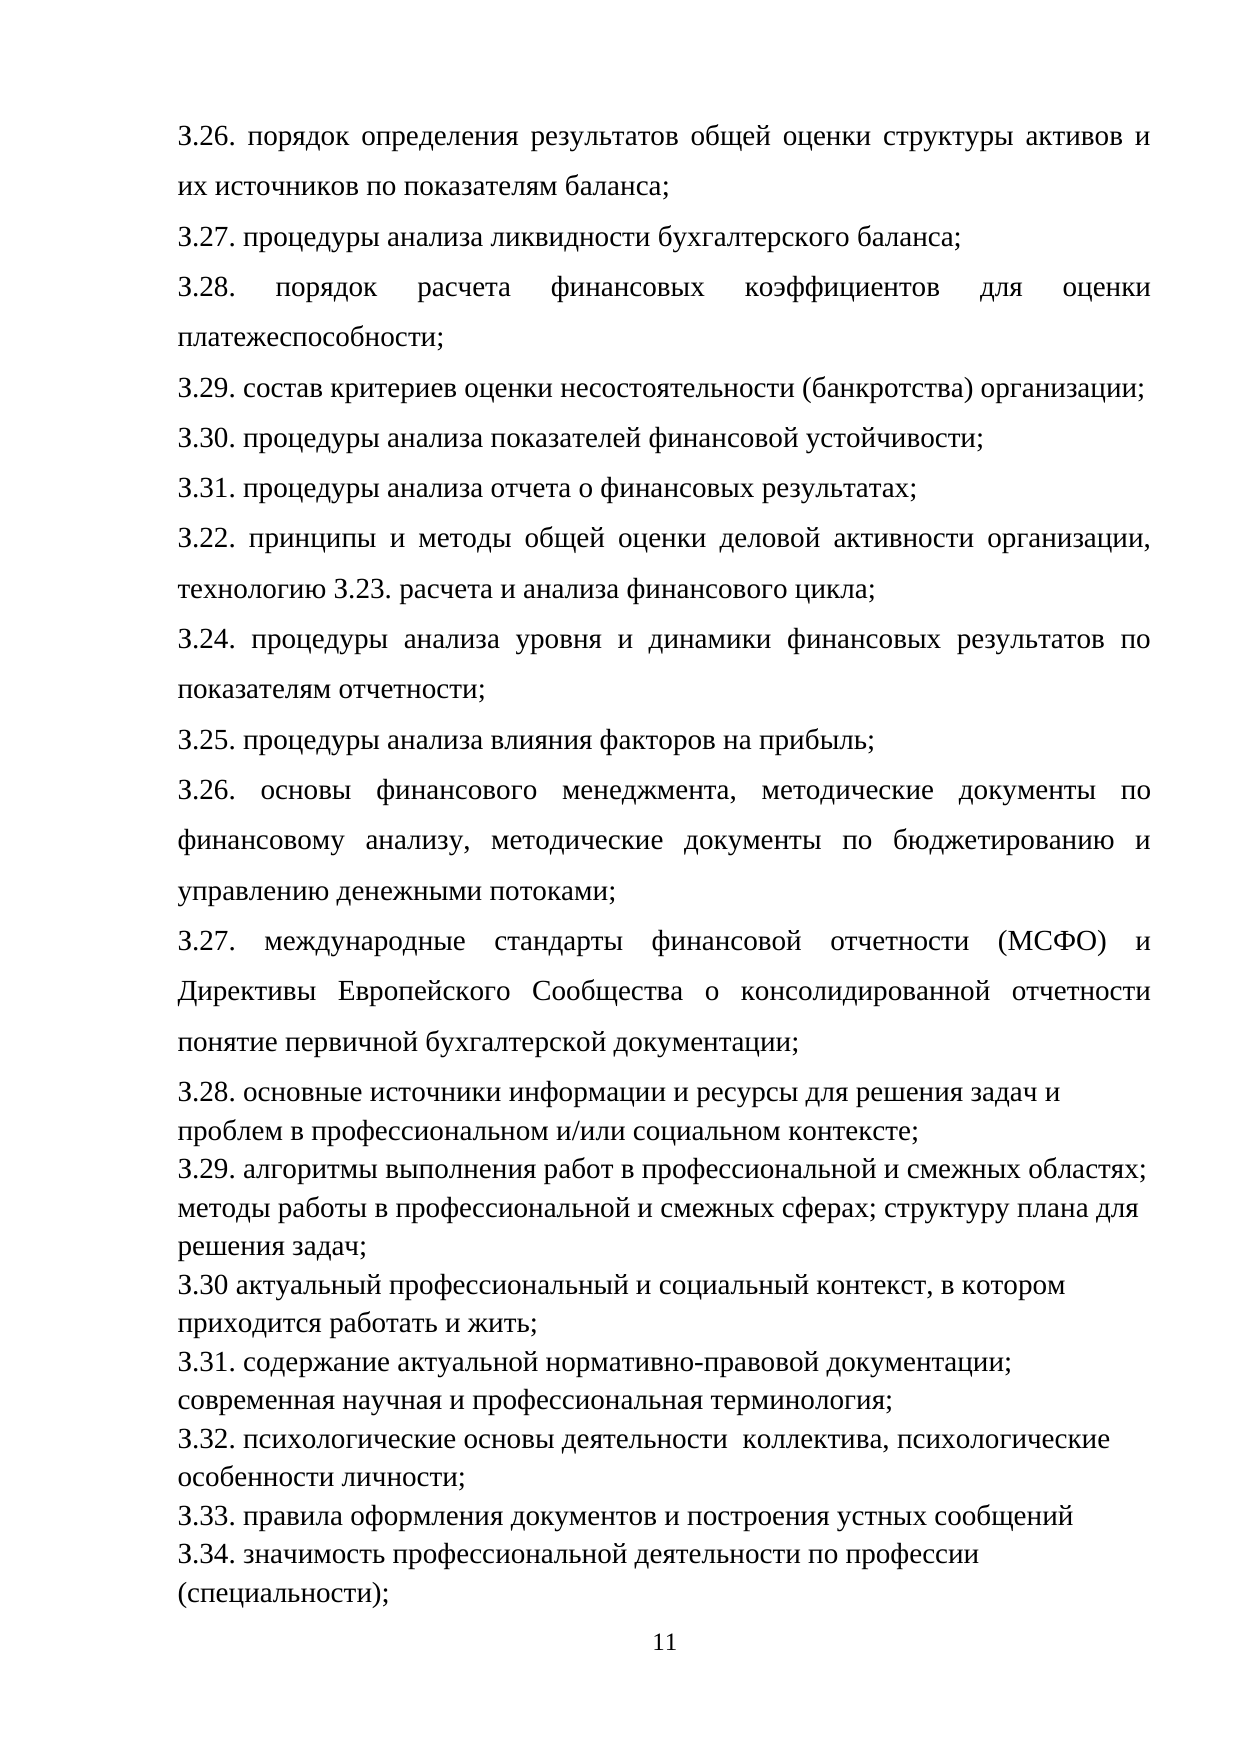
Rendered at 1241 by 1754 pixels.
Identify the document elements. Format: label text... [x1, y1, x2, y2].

list З.28. основные источники информации и ресурсы для решения задач и проблем в профессиональном и/или социальном контексте; [177, 1074, 1167, 1146]
text З.31. процедуры анализа отчета о финансовых результатах; [177, 470, 1152, 504]
text З.24. процедуры анализа уровня и динамики финансовых результатов по показателям отчетности; [177, 621, 1152, 705]
list З.30 актуальный профессиональный и социальный контекст, в котором приходится работать и жить; [177, 1267, 1167, 1339]
text З.29. состав критериев оценки несостоятельности (банкротства) организации; [177, 370, 1152, 403]
text З.27. процедуры анализа ликвидности бухгалтерского баланса; [177, 219, 1152, 252]
list З.31. содержание актуальной нормативно-правовой документации; современная научная и профессиональная терминология; [177, 1344, 1167, 1416]
text З.30. процедуры анализа показателей финансовой устойчивости; [177, 420, 1152, 453]
list З.29. алгоритмы выполнения работ в профессиональной и смежных областях; методы работы в профессиональной и смежных сферах; структуру плана для решения задач; [177, 1151, 1167, 1262]
text З.22. принципы и методы общей оценки деловой активности организации, технологию З.23. расчета и анализа финансового цикла; [177, 521, 1152, 604]
text З.26. порядок определения результатов общей оценки структуры активов и их источников по показателям баланса; [177, 118, 1152, 202]
text З.28. порядок расчета финансовых коэффициентов для оценки платежеспособности; [177, 269, 1152, 353]
list З.34. значимость профессиональной деятельности по профессии (специальности); [177, 1537, 1167, 1609]
text З.25. процедуры анализа влияния факторов на прибыль; [177, 722, 1152, 755]
list З.32. психологические основы деятельности коллектива, психологические особенности личности; [177, 1421, 1167, 1493]
text З.26. основы финансового менеджмента, методические документы по финансовому анализу, методические документы по бюджетированию и управлению денежными потоками; [177, 772, 1152, 906]
list З.33. правила оформления документов и построения устных сообщений [177, 1498, 1167, 1532]
text З.27. международные стандарты финансовой отчетности (МСФО) и Директивы Европейского Сообщества о консолидированной отчетности понятие первичной бухгалтерской документации; [177, 923, 1152, 1057]
